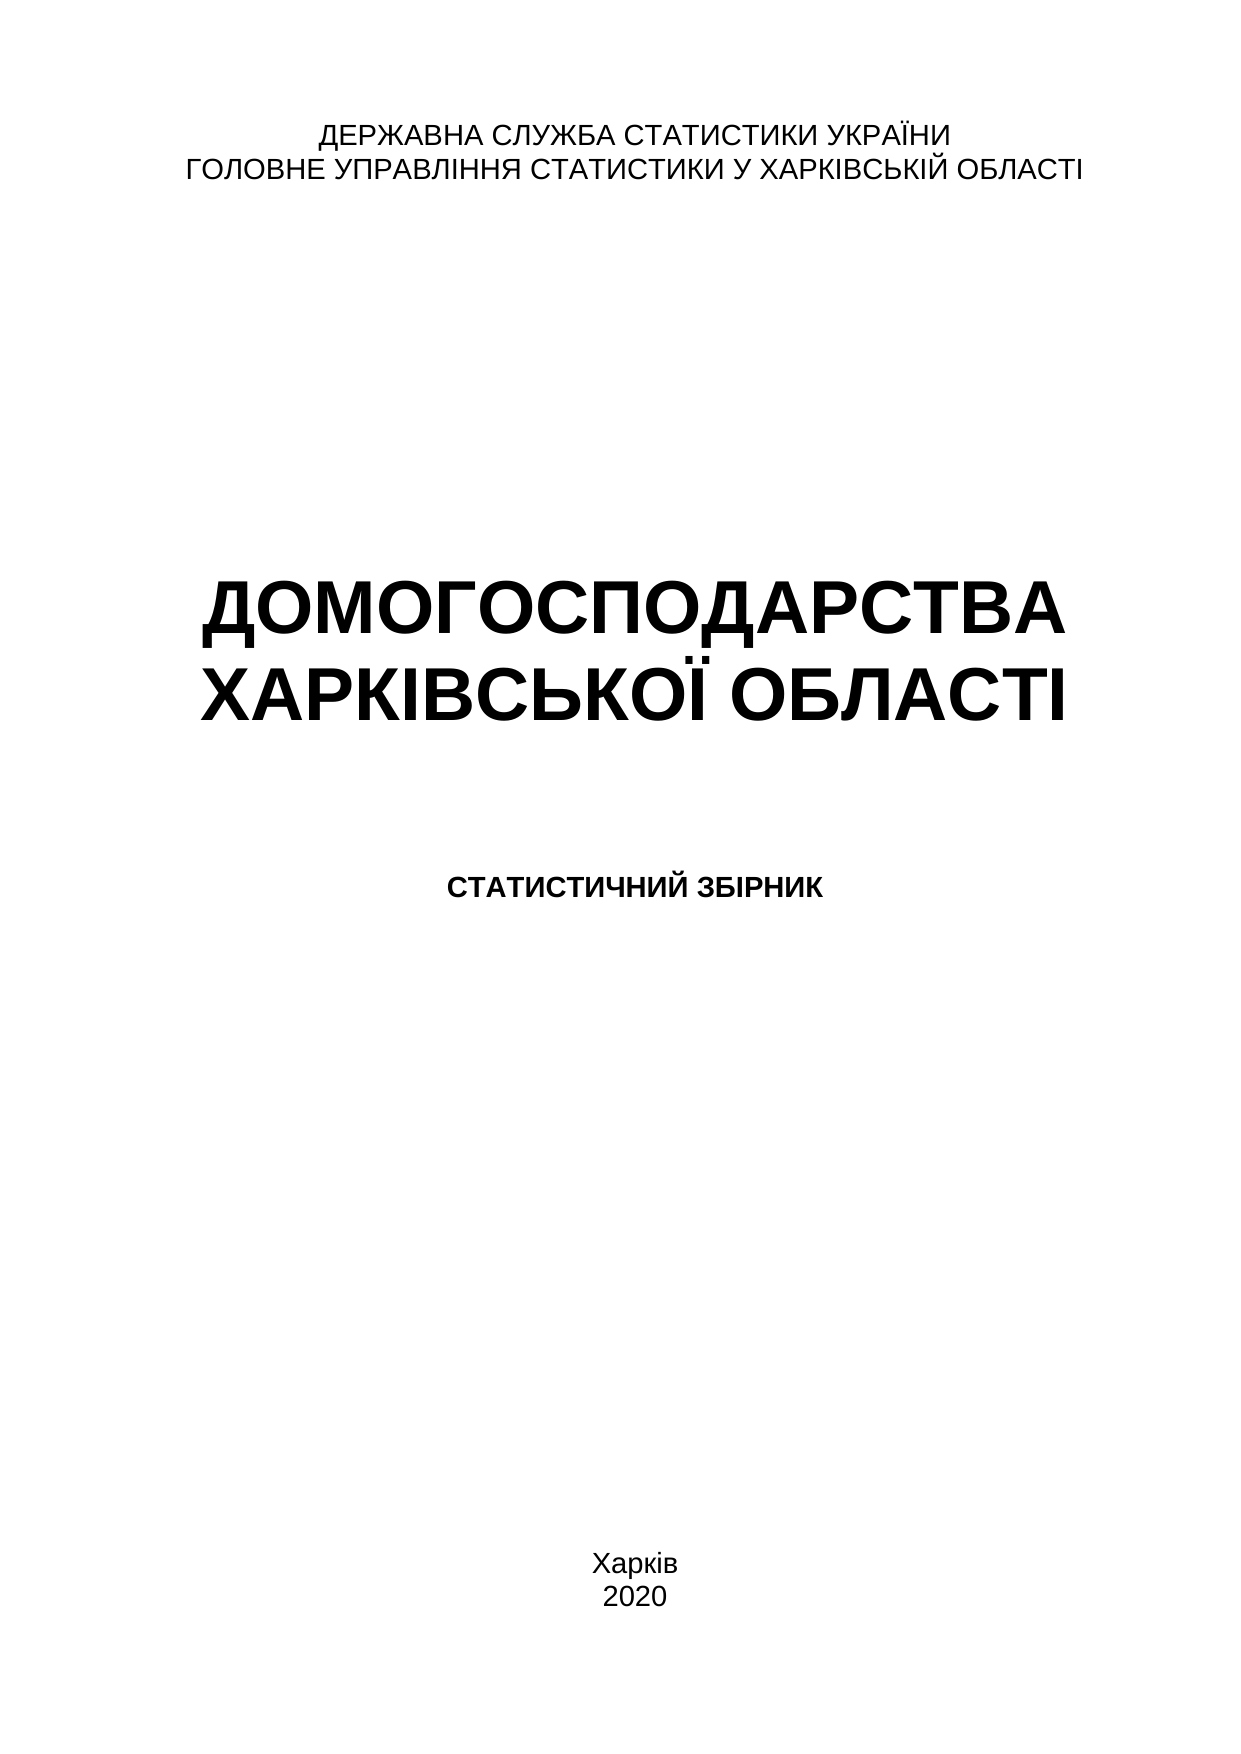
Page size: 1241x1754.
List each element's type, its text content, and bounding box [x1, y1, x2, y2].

text Харків [148, 1546, 1122, 1579]
text СТАТИСТИЧНИЙ ЗБІРНИК [148, 870, 1122, 903]
text ГОЛОВНЕ УПРАВЛІННЯ СТАТИСТИКИ У ХАРКІВСЬКІЙ ОБЛАСТІ [148, 152, 1122, 185]
text ДОМОГОСПОДАРСТВА [148, 563, 1122, 649]
text ХАРКІВСЬКОЇ ОБЛАСТІ [148, 649, 1122, 736]
text 2020 [148, 1579, 1122, 1613]
text ДЕРЖАВНА СЛУЖБА СТАТИСТИКИ УКРАЇНИ [148, 118, 1122, 152]
